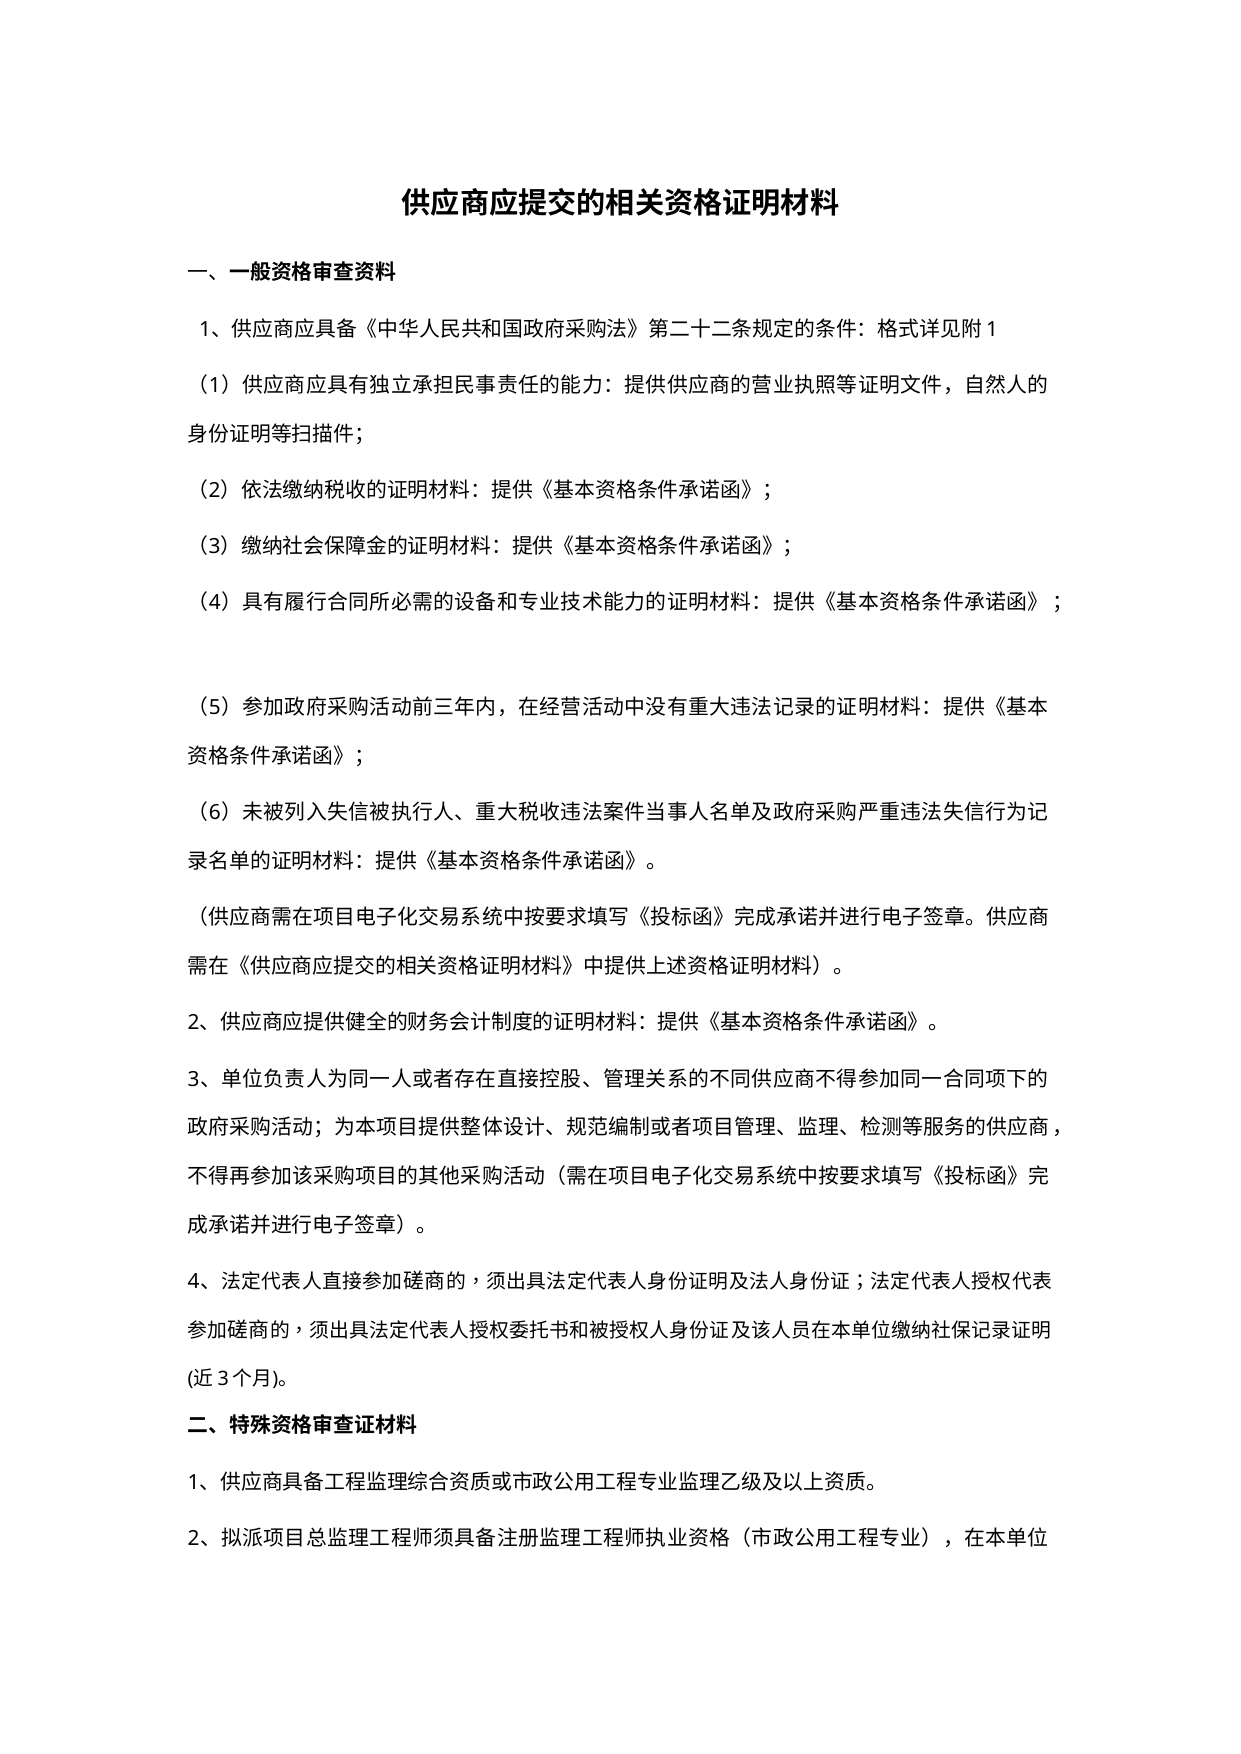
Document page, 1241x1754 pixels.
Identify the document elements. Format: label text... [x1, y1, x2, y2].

text （1）供应商应具有独立承担民事责任的能力：提供供应商的营业执照等证明文件，自然人的身份证明等扫描件； [187, 367, 1053, 448]
text 供应商应提交的相关资格证明材料 [187, 168, 1053, 233]
subtitle 二、特殊资格审查证材料 [187, 1408, 1053, 1440]
text 3、单位负责人为同一人或者存在直接控股、管理关系的不同供应商不得参加同一合同项下的政府采购活动；为本项目提供整体设计、规范编制或者项目管理、监理、检测等服务的供应商，不得再参加该采购项目的其他采购活动（需在项目电子化交易系统中按要求填写《投标函》完成承诺并进行电子签章）。 [187, 1061, 1053, 1239]
text （5）参加政府采购活动前三年内，在经营活动中没有重大违法记录的证明材料：提供《基本资格条件承诺函》； [187, 689, 1053, 771]
list 供应商应具备《中华人民共和国政府采购法》第二十二条规定的条件：格式详见附1 [199, 311, 1053, 343]
text （6）未被列入失信被执行人、重大税收违法案件当事人名单及政府采购严重违法失信行为记录名单的证明材料：提供《基本资格条件承诺函》。 [187, 794, 1053, 876]
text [187, 1520, 1053, 1553]
text （供应商需在项目电子化交易系统中按要求填写《投标函》完成承诺并进行电子签章。供应商需在《供应商应提交的相关资格证明材料》中提供上述资格证明材料）。 [187, 899, 1053, 981]
subtitle 一般资格审查资料 [187, 254, 1053, 287]
text 1、供应商具备工程监理综合资质或市政公用工程专业监理乙级及以上资质。 [187, 1464, 1053, 1496]
text 2、供应商应提供健全的财务会计制度的证明材料：提供《基本资格条件承诺函》。 [187, 1004, 1053, 1037]
text （4）具有履行合同所必需的设备和专业技术能力的证明材料：提供《基本资格条件承诺函》； [187, 584, 1053, 666]
text （2）依法缴纳税收的证明材料：提供《基本资格条件承诺函》； [187, 472, 1053, 504]
text 4、法定代表人直接参加磋商的，须出具法定代表人身份证明及法人身份证；法定代表人授权代表参加磋商的，须出具法定代表人授权委托书和被授权人身份证及该人员在本单位缴纳社保记录证明(近3个月)。 [187, 1263, 1053, 1393]
text （3）缴纳社会保障金的证明材料：提供《基本资格条件承诺函》； [187, 528, 1053, 561]
